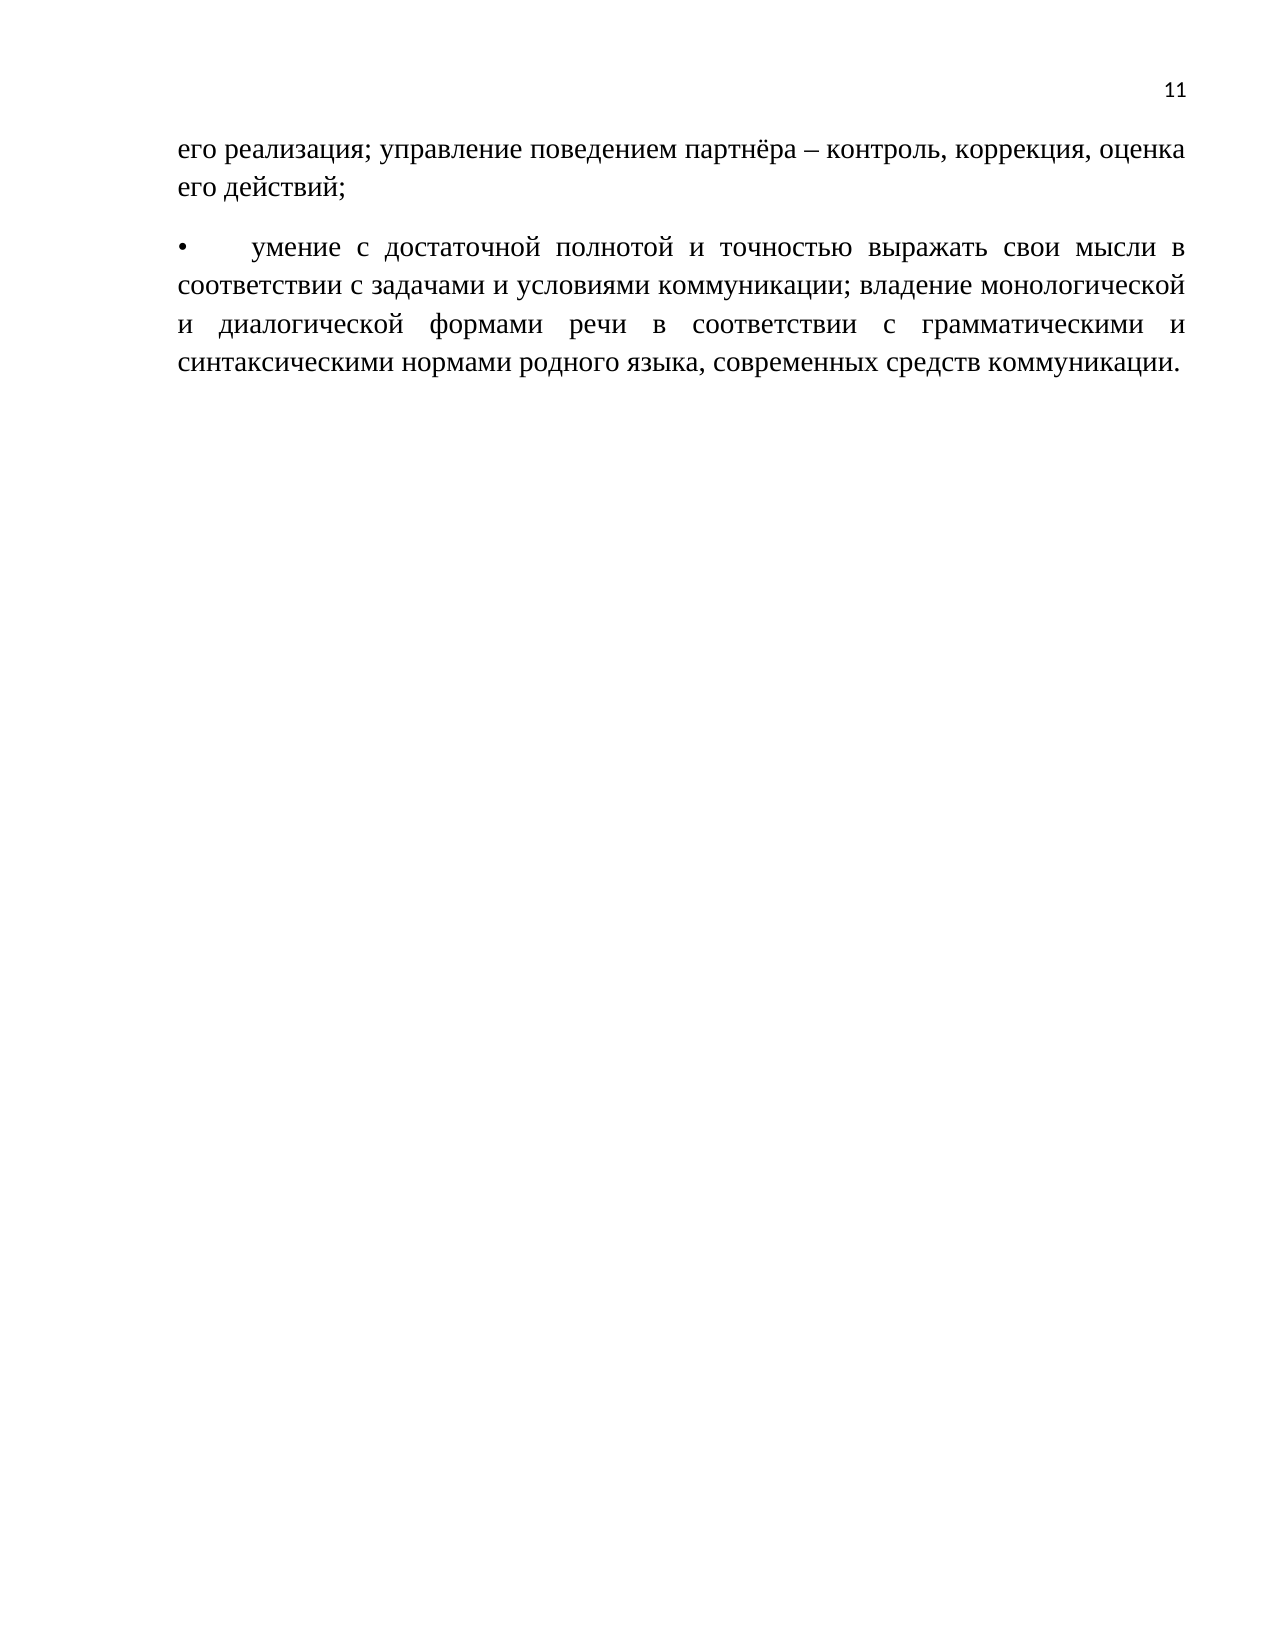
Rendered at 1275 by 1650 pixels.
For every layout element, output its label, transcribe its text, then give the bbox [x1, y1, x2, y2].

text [177, 131, 1186, 203]
text • умение с достаточной полнотой и точностью выражать свои мысли в соответствии с задачами и условиями коммуникации; владение монологической и диалогической формами речи в соответствии с грамматическими и синтаксическими нормами родного языка, современных средств коммуникации. [177, 229, 1186, 378]
